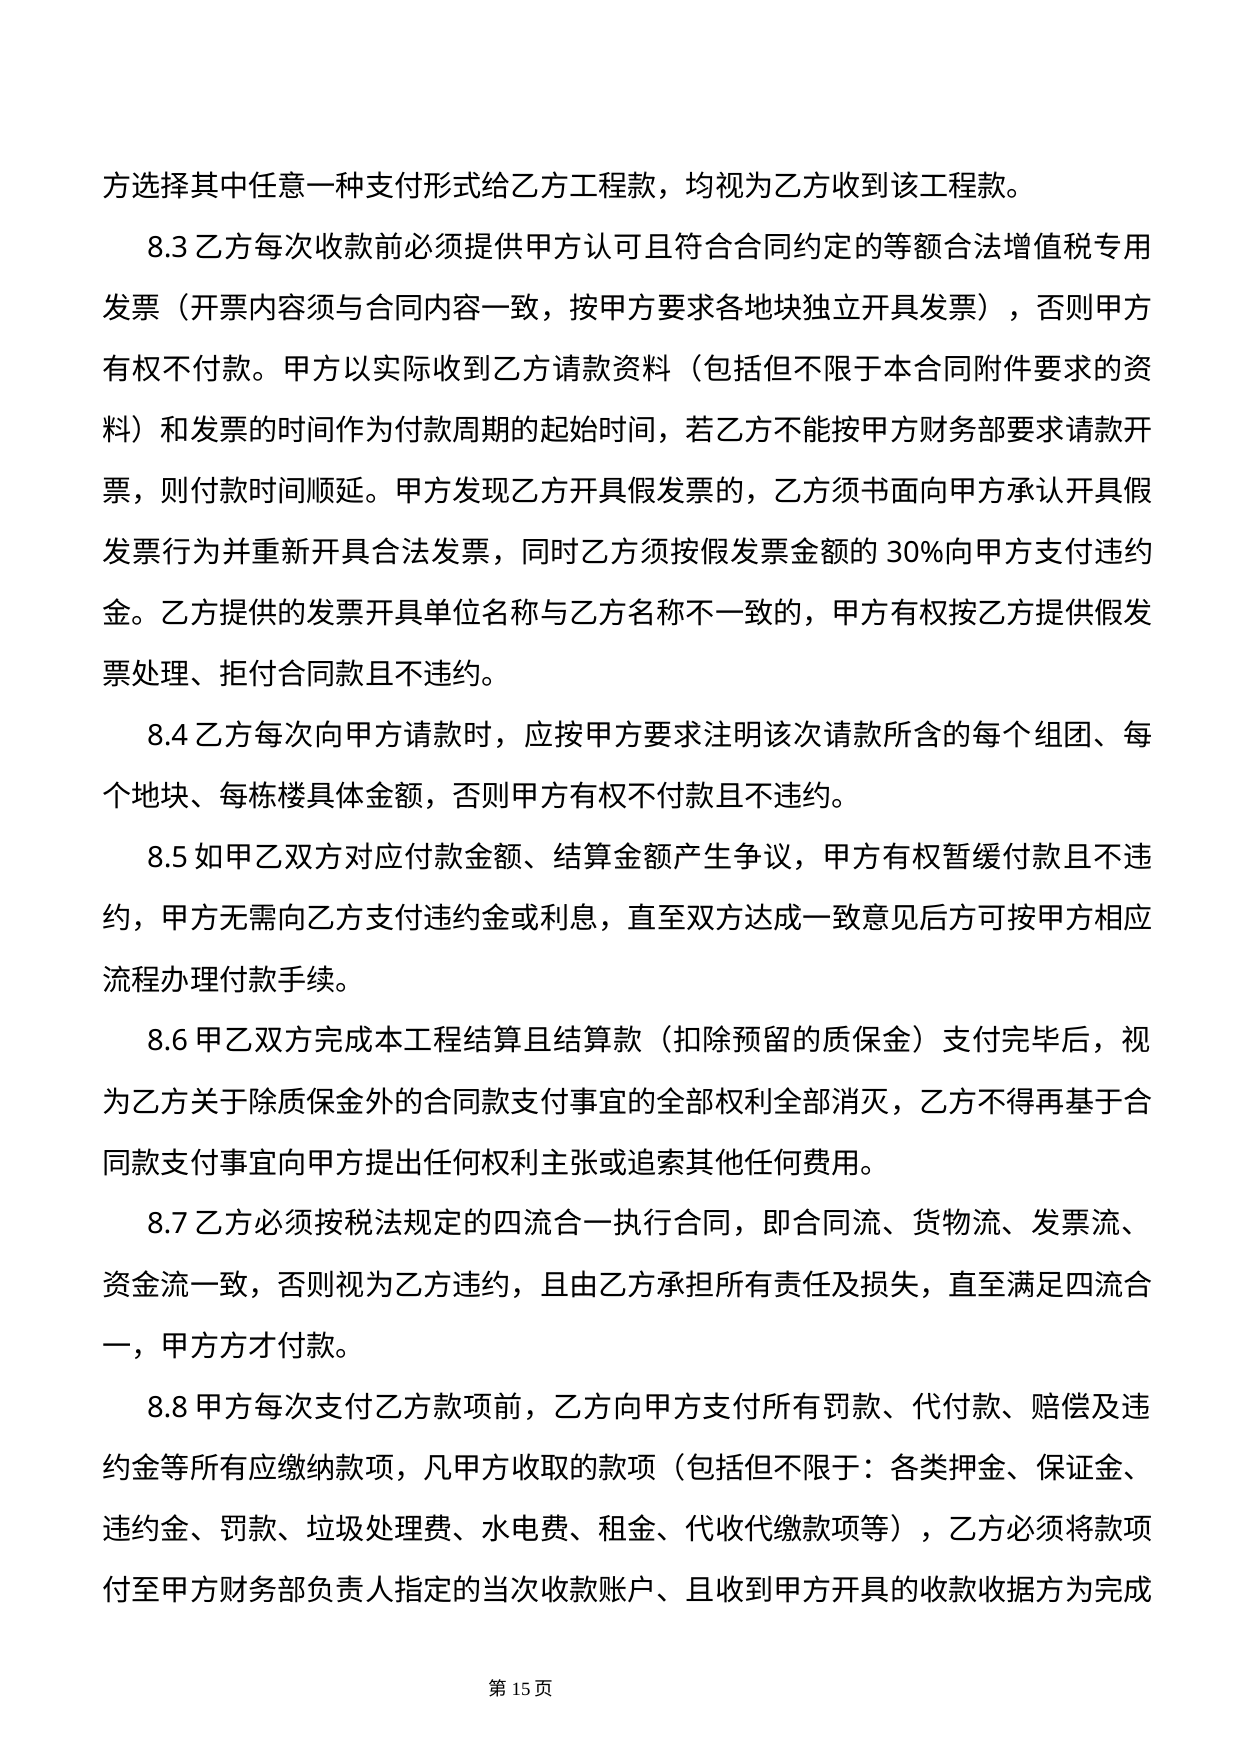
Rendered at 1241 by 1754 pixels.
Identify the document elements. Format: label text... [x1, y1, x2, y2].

text 8.5如甲乙双方对应付款金额、结算金额产生争议，甲方有权暂缓付款且不违约，甲方无需向乙方支付违约金或利息，直至双方达成一致意见后方可按甲方相应流程办理付款手续。 [102, 824, 1153, 1008]
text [102, 153, 1153, 214]
text 8.7乙方必须按税法规定的四流合一执行合同，即合同流、货物流、发票流、资金流一致，否则视为乙方违约，且由乙方承担所有责任及损失，直至满足四流合一，甲方方才付款。 [102, 1191, 1153, 1374]
text 8.4乙方每次向甲方请款时，应按甲方要求注明该次请款所含的每个组团、每个地块、每栋楼具体金额，否则甲方有权不付款且不违约。 [102, 702, 1153, 824]
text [102, 1374, 1153, 1618]
text 8.6甲乙双方完成本工程结算且结算款（扣除预留的质保金）支付完毕后，视为乙方关于除质保金外的合同款支付事宜的全部权利全部消灭，乙方不得再基于合同款支付事宜向甲方提出任何权利主张或追索其他任何费用。 [102, 1008, 1153, 1191]
text 8.3乙方每次收款前必须提供甲方认可且符合合同约定的等额合法增值税专用发票（开票内容须与合同内容一致，按甲方要求各地块独立开具发票），否则甲方有权不付款。甲方以实际收到乙方请款资料（包括但不限于本合同附件要求的资料）和发票的时间作为付款周期的起始时间，若乙方不能按甲方财务部要求请款开票，则付款时间顺延。甲方发现乙方开具假发票的，乙方须书面向甲方承认开具假发票行为并重新开具合法发票，同时乙方须按假发票金额的30%向甲方支付违约金。乙方提供的发票开具单位名称与乙方名称不一致的，甲方有权按乙方提供假发票处理、拒付合同款且不违约。 [102, 214, 1153, 702]
